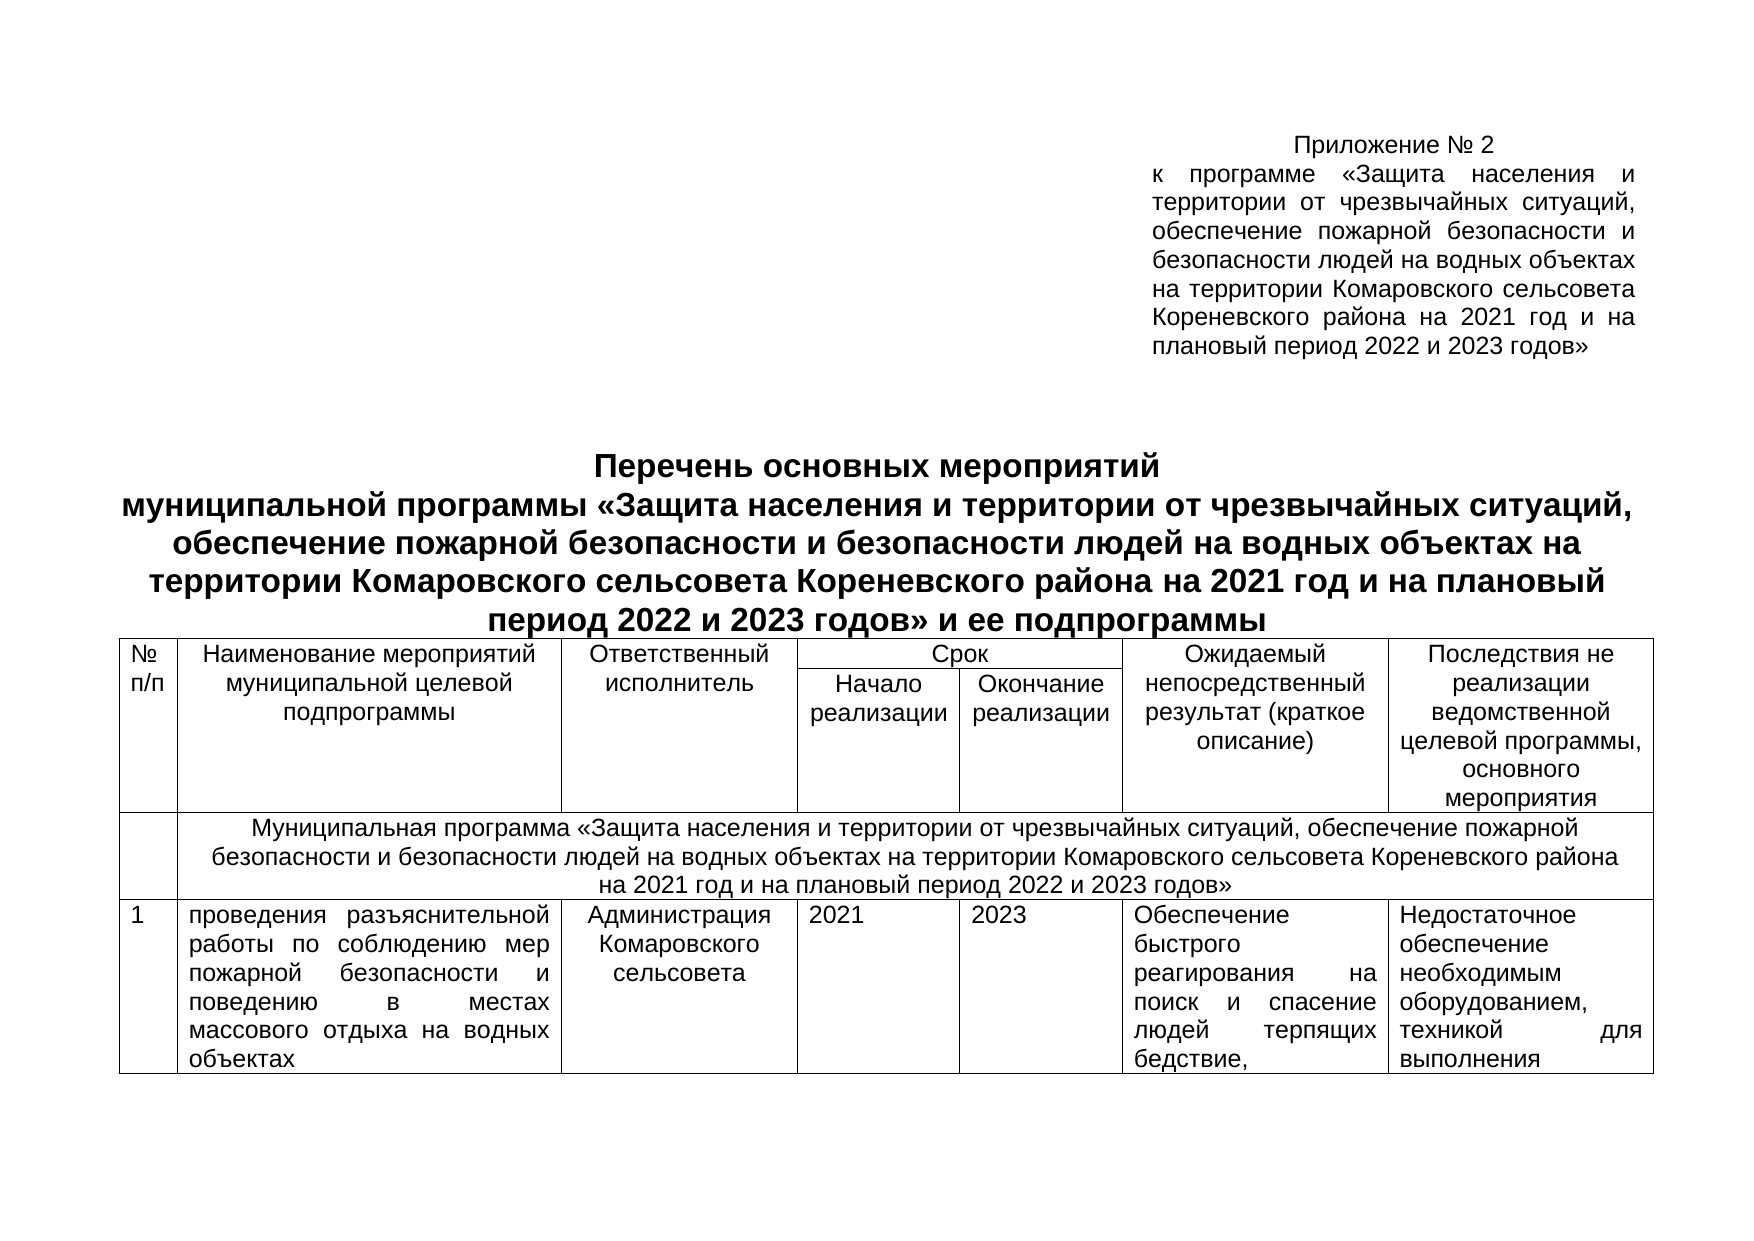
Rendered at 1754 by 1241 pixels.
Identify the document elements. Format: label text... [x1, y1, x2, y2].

table_header Ответственный исполнитель [562, 639, 797, 812]
table_header №п/п [120, 639, 177, 812]
table_header Срок [798, 639, 1122, 668]
text Приложение № 2 [1152, 130, 1636, 159]
table_header Последствия не реализации ведомственной целевой программы, основного мероприятия [1389, 639, 1653, 812]
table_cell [178, 900, 561, 1073]
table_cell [562, 900, 797, 1073]
table_cell 2021 [798, 900, 959, 1073]
table_cell Окончание реализации [960, 669, 1122, 812]
text муниципальной программы «Защита населения и территории от чрезвычайных ситуаций, обеспечение пожарной безопасности и безопасности людей на водных объектах на территории Комаровского сельсовета Кореневского района на 2021 год и на плановый период 2022 и 2023 годов» и ее подпрограммы [118, 484, 1636, 638]
table_cell Муниципальная программа «Защита населения и территории от чрезвычайных ситуаций, обеспечение пожарной безопасности и безопасности людей на водных объектах на территории Комаровского сельсовета Кореневского района на 2021 год и на плановый период 2022 и 2023 годов» [178, 813, 1653, 899]
table_header Наименование мероприятий муниципальной целевой подпрограммы [178, 639, 561, 812]
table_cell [1123, 900, 1388, 1073]
table_cell [120, 813, 177, 899]
text Перечень основных мероприятий [118, 446, 1636, 484]
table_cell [1389, 900, 1653, 1073]
table_header Ожидаемый непосредственный результат (краткое описание) [1123, 639, 1388, 812]
text к программе «Защита населения и территории от чрезвычайных ситуаций, обеспечение пожарной безопасности и безопасности людей на водных объектах на территории Комаровского сельсовета Кореневского района на 2021 год и на плановый период 2022 и 2023 годов» [1152, 159, 1636, 360]
table_cell 1 [120, 900, 177, 1073]
table_cell Начало реализации [798, 669, 959, 812]
table_cell 2023 [960, 900, 1122, 1073]
